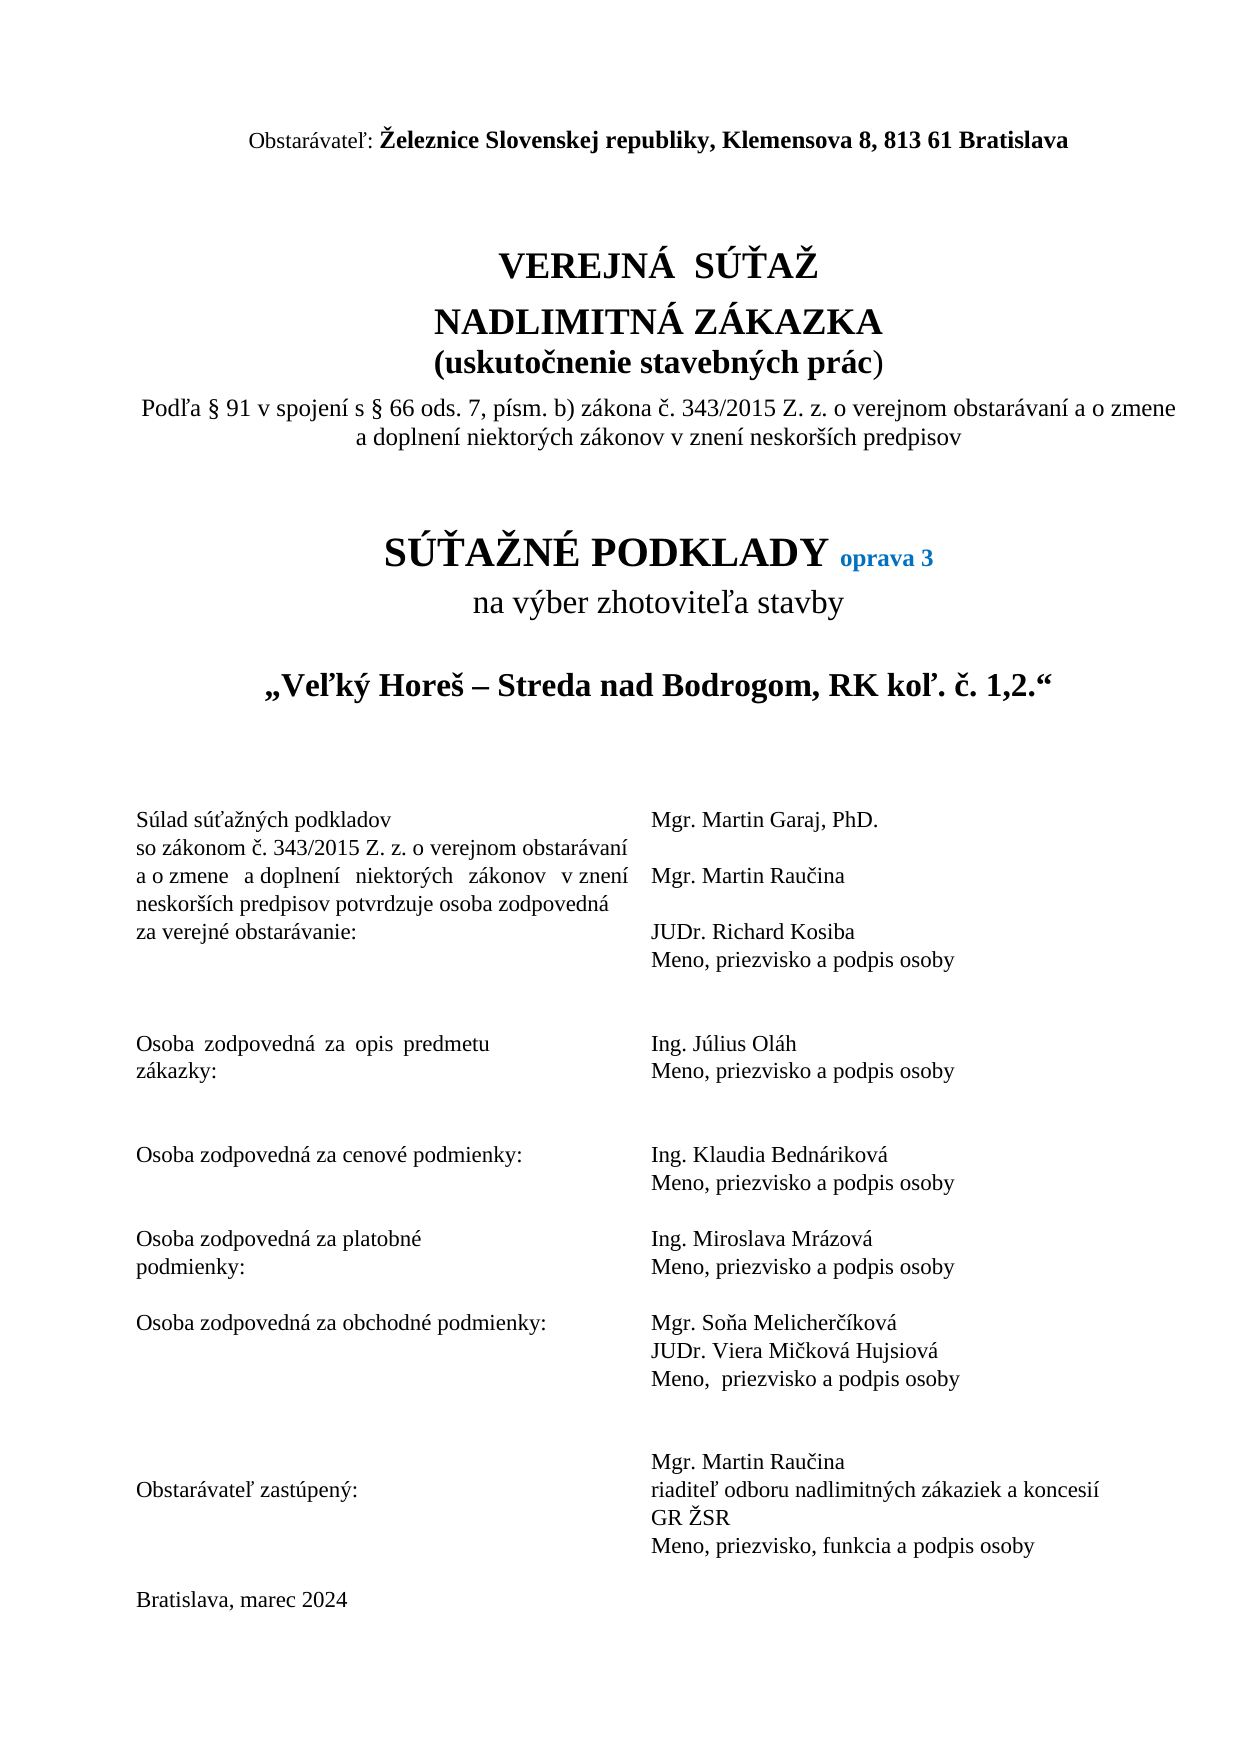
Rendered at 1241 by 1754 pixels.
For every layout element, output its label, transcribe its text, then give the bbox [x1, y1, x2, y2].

text SÚŤAŽNÉ PODKLADY oprava 3 [136, 527, 1181, 575]
text Bratislava, marec 2024 [136, 1587, 1181, 1613]
table_cell Osoba zodpovedná za obchodné podmienky: Obstarávateľ zastúpený: [125, 1281, 639, 1560]
table_cell Ing. Július Oláh Meno, priezvisko a podpis osoby [640, 1002, 1202, 1113]
table_cell Osoba zodpovedná za platobné podmienky: [125, 1225, 639, 1281]
table_cell Mgr. Soňa Melicherčíková JUDr. Viera Mičková Hujsiová Meno, priezvisko a podpis osoby Mgr. Martin Raučina riaditeľ odboru nadlimitných zákaziek a koncesií GR ŽSR Meno, priezvisko, funkcia a podpis osoby [640, 1281, 1202, 1560]
text na výber zhotoviteľa stavby [136, 582, 1181, 621]
text NADLIMITNÁ ZÁKAZKA [136, 299, 1181, 342]
table_header Mgr. Martin Garaj, PhD. Mgr. Martin Raučina JUDr. Richard Kosiba Meno, priezvisko a podpis osoby [640, 806, 1202, 1002]
table_cell Ing. Miroslava Mrázová Meno, priezvisko a podpis osoby [640, 1225, 1202, 1281]
table_cell Ing. Klaudia Bednáriková Meno, priezvisko a podpis osoby [640, 1113, 1202, 1225]
list Obstarávateľ: Železnice Slovenskej republiky, Klemensova 8, 813 61 Bratislava [136, 125, 1181, 153]
text (uskutočnenie stavebných prác) [136, 342, 1181, 381]
table_header Súlad súťažných podkladov so zákonom č. 343/2015 Z. z. o verejnom obstarávaní a o zmene a doplnení niektorých zákonov v znení neskorších predpisov potvrdzuje osoba zodpovedná za verejné obstarávanie: [125, 806, 639, 1002]
table_cell Osoba zodpovedná za opis predmetu zákazky: [125, 1002, 639, 1113]
text Podľa § 91 v spojení s § 66 ods. 7, písm. b) zákona č. 343/2015 Z. z. o verejnom obstarávaní a o zmene a doplnení niektorých zákonov v znení neskorších predpisov [136, 393, 1181, 451]
text „Veľký Horeš – Streda nad Bodrogom, RK koľ. č. 1,2.“ [136, 665, 1181, 703]
list VEREJNÁ SÚŤAŽ [136, 244, 1181, 287]
table_cell Osoba zodpovedná za cenové podmienky: [125, 1113, 639, 1225]
